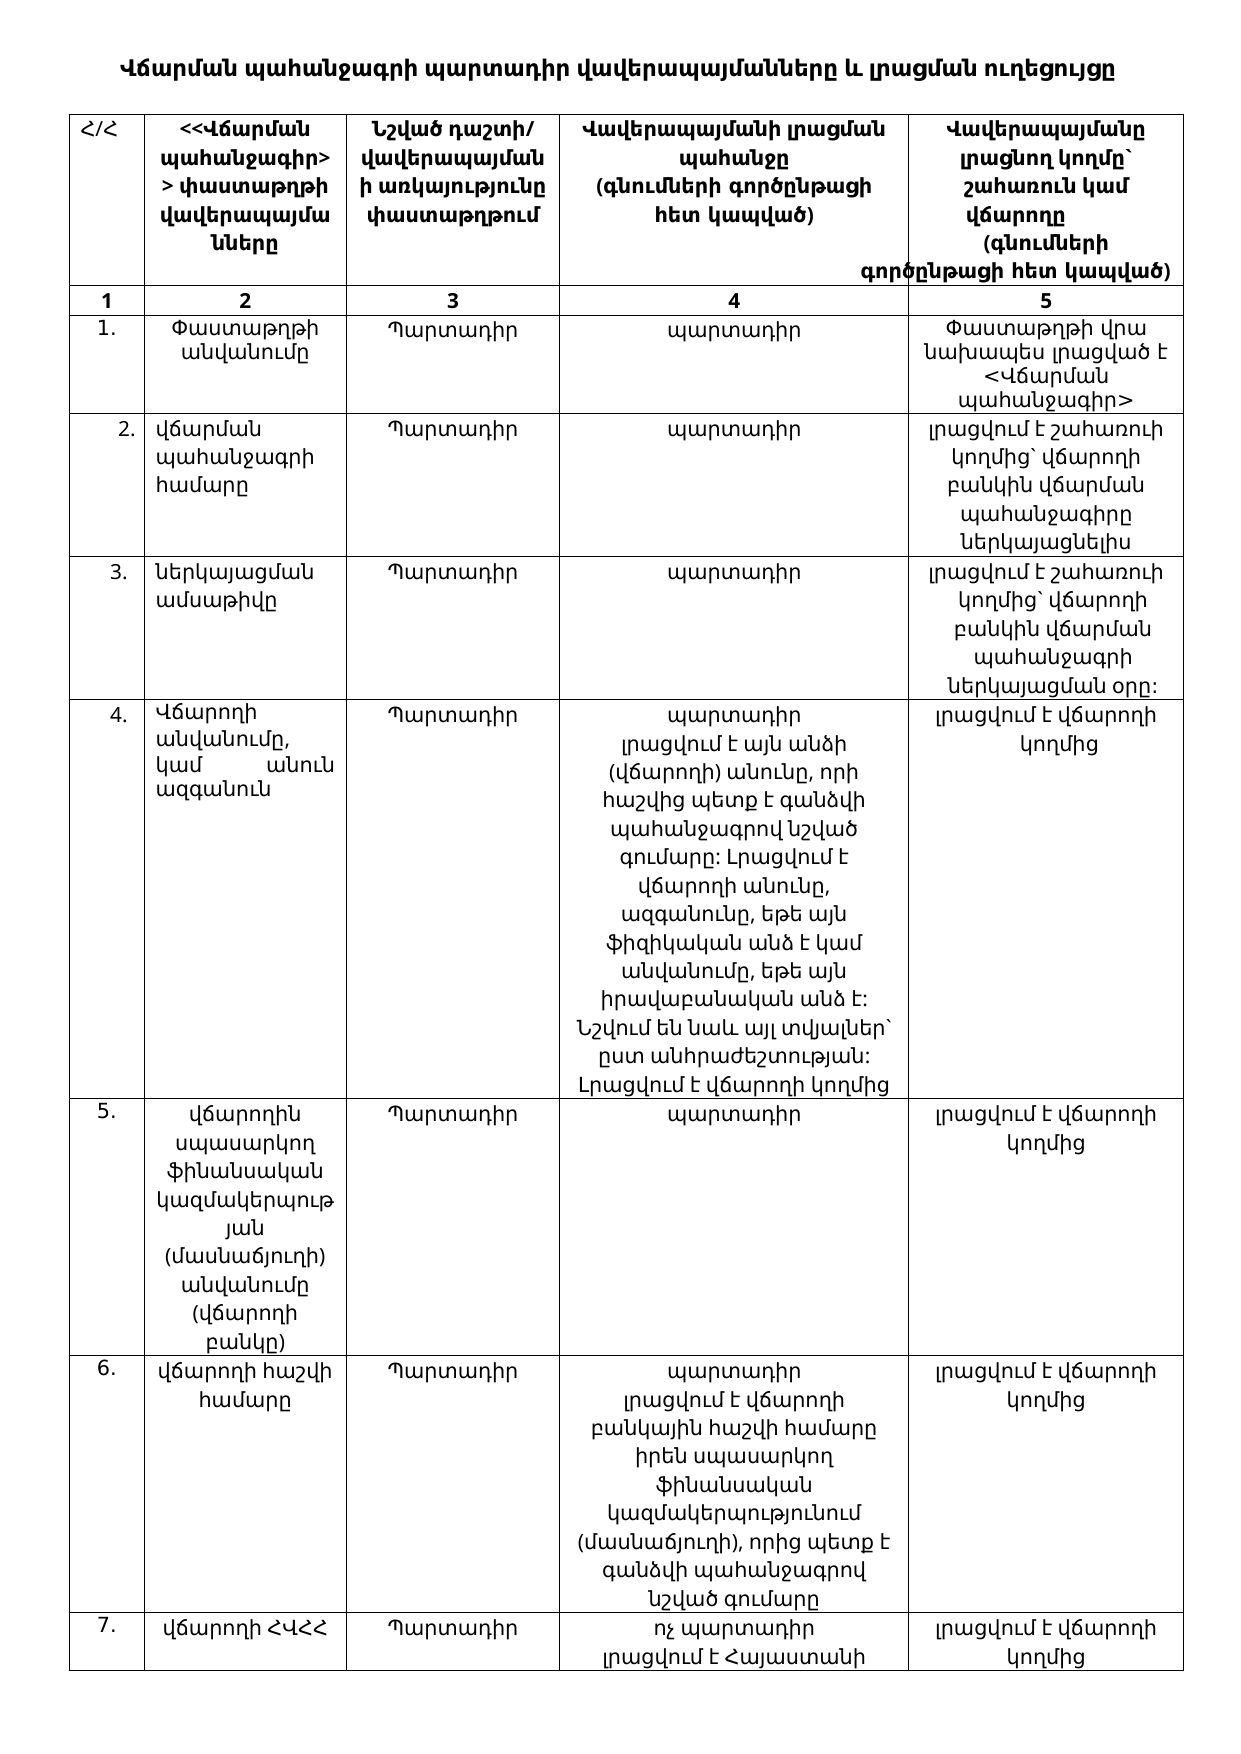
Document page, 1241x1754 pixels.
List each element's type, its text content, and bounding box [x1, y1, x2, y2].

table_cell վճարողին սպասարկող ֆինանսական կազմակերպության (մասնաճյուղի) անվանումը (վճարողի բանկը) [145, 1099, 346, 1355]
table_cell Պարտադիր [347, 1356, 559, 1612]
text Վճարման պահանջագրի պարտադիր վավերապայմանները և լրացման ուղեցույցը [69, 56, 1167, 82]
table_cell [909, 1613, 1183, 1670]
table_cell Պարտադիր [347, 316, 559, 413]
table_header Հ/Հ [70, 115, 144, 285]
table_cell լրացվում է շահառուի կողմից` վճարողի բանկին վճարման պահանջագրի ներկայացման օրը: [909, 557, 1183, 699]
table_cell Պարտադիր [347, 1099, 559, 1355]
table_cell 1 [70, 286, 144, 314]
table_cell 4 [560, 286, 908, 314]
table_cell 5. [70, 1099, 144, 1355]
table_cell լրացվում է վճարողի կողմից [909, 1356, 1183, 1612]
table_cell լրացվում է վճարողի կողմից [909, 700, 1183, 1098]
table_cell վճարողի ՀՎՀՀ [145, 1613, 346, 1670]
table_cell վճարողի հաշվի համարը [145, 1356, 346, 1612]
table_cell 6. [70, 1356, 144, 1612]
table_cell Փաստաթղթի անվանումը [145, 316, 346, 413]
table_header Վավերապայմանի լրացման պահանջը (գնումների գործընթացի հետ կապված) [560, 115, 908, 285]
table_cell Պարտադիր [347, 1613, 559, 1670]
table_cell պարտադիր լրացվում է այն անձի (վճարողի) անունը, որի հաշվից պետք է գանձվի պահանջագրով նշված գումարը: Լրացվում է վճարողի անունը, ազգանունը, եթե այն ֆիզիկական անձ է կամ անվանումը, եթե այն իրավաբանական անձ է: Նշվում են նաև այլ տվյալներ` ըստ անհրաժեշտության: Լրացվում է վճարողի կողմից [560, 700, 908, 1098]
table_cell 2 [145, 286, 346, 314]
table_cell 5 [909, 286, 1183, 314]
table_cell [70, 557, 144, 699]
table_cell [70, 414, 144, 556]
table_cell Վճարողի անվանումը, կամ անուն ազգանուն [145, 700, 346, 1098]
table_cell 3 [347, 286, 559, 314]
table_cell Պարտադիր [347, 557, 559, 699]
table_cell լրացվում է վճարողի կողմից [909, 1099, 1183, 1355]
table_cell վճարման պահանջագրի համարը [145, 414, 346, 556]
table_cell 7. [70, 1613, 144, 1670]
table_cell [70, 700, 144, 1098]
table_cell Փաստաթղթի վրա նախապես լրացված է <Վճարման պահանջագիր> [909, 316, 1183, 413]
table_cell լրացվում է շահառուի կողմից` վճարողի բանկին վճարման պահանջագիրը ներկայացնելիս [909, 414, 1183, 556]
table_cell պարտադիր լրացվում է վճարողի բանկային հաշվի համարը իրեն սպասարկող ֆինանսական կազմակերպությունում (մասնաճյուղի), որից պետք է գանձվի պահանջագրով նշված գումարը [560, 1356, 908, 1612]
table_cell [560, 1613, 908, 1670]
table_cell 1. [70, 316, 144, 413]
table_cell պարտադիր [560, 316, 908, 413]
table_cell ներկայացման ամսաթիվը [145, 557, 346, 699]
table_cell Պարտադիր [347, 700, 559, 1098]
table_header <<Վճարման պահանջագիր>> փաստաթղթի վավերապայմանները [145, 115, 346, 285]
table_cell Պարտադիր [347, 414, 559, 556]
table_header Նշված դաշտի/ վավերապայմանի առկայությունը փաստաթղթում [347, 115, 559, 285]
table_cell պարտադիր [560, 1099, 908, 1355]
table_cell պարտադիր [560, 557, 908, 699]
table_header Վավերապայմանը լրացնող կողմը` շահառուն կամ վճարողը (գնումների գործընթացի հետ կապված) [909, 115, 1183, 285]
table_cell պարտադիր [560, 414, 908, 556]
